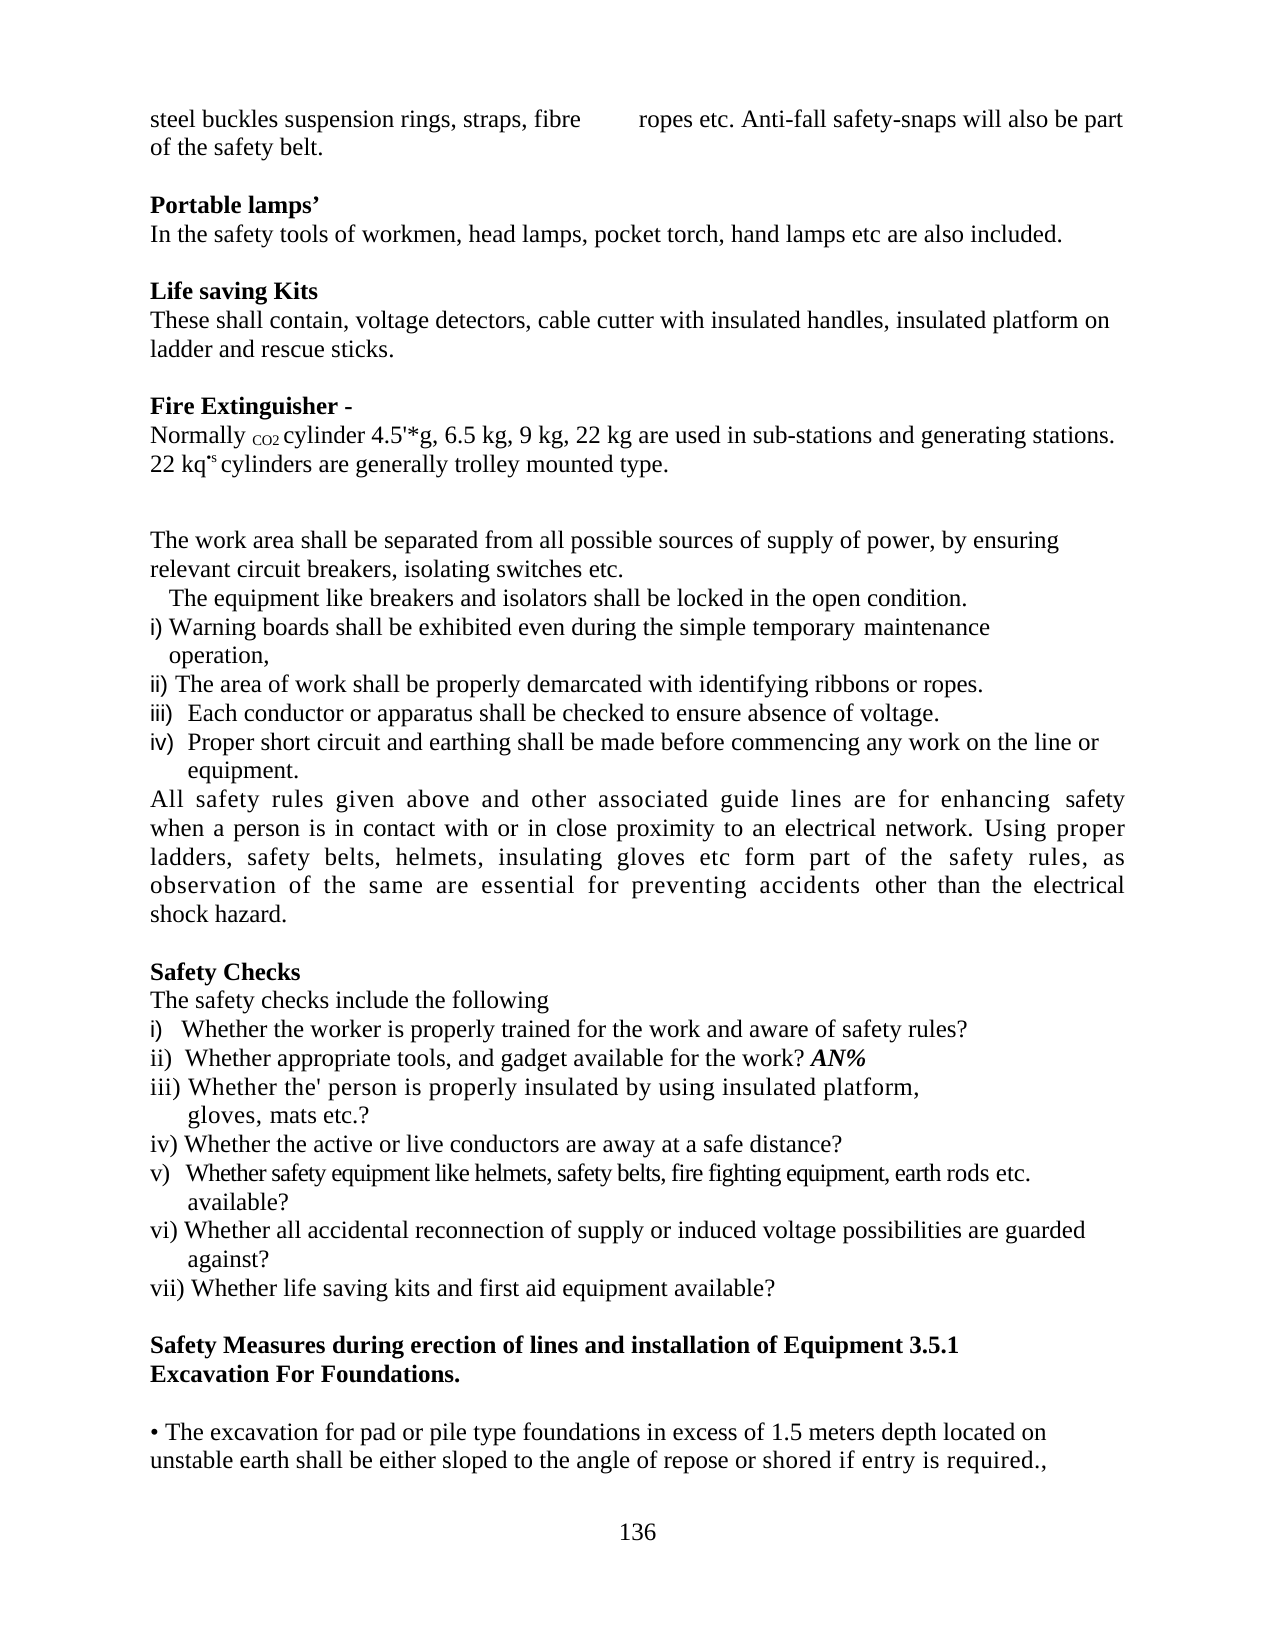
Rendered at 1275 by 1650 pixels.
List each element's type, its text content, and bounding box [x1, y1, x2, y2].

text The equipment like breakers and isolators shall be locked in the open condition. [150, 583, 1125, 612]
text Safety Measures during erection of lines and installation of Equipment 3.5.1 Excavation For Foundations. [150, 1330, 1042, 1388]
text The work area shall be separated from all possible sources of supply of power, by ensuring relevant circuit breakers, isolating switches etc. [150, 525, 1125, 583]
list The area of work shall be properly demarcated with identifying ribbons or ropes. [150, 669, 1125, 698]
text These shall contain, voltage detectors, cable cutter with insulated handles, insulated platform on ladder and rescue sticks. [150, 305, 1125, 362]
text In the safety tools of workmen, head lamps, pocket torch, hand lamps etc are also included. [150, 219, 1125, 247]
list Whether the worker is properly trained for the work and aware of safety rules? [150, 1014, 1125, 1043]
text vi) Whether all accidental reconnection of supply or induced voltage possibilities are guarded against? [150, 1215, 1125, 1273]
text iii) Whether the' person is properly insulated by using insulated platform, gloves, mats etc.? [150, 1072, 997, 1129]
text Fire Extinguisher - [150, 391, 1125, 420]
list Each conductor or apparatus shall be checked to ensure absence of voltage. [150, 698, 1125, 727]
text iv) Whether the active or live conductors are away at a safe distance? [150, 1129, 1125, 1158]
text Portable lamps’ [150, 190, 1125, 219]
text The safety checks include the following [150, 985, 1125, 1014]
text vii) Whether life saving kits and first aid equipment available? [150, 1273, 1125, 1302]
text All safety rules given above and other associated guide lines are for enhancing safety when a person is in contact with or in close proximity to an electrical network. Using proper ladders, safety belts, helmets, insulating gloves etc form part of the safety rules, as observation of the same are essential for preventing accidents other than the electrical shock hazard. [150, 784, 1125, 928]
text v) Whether safety equipment like helmets, safety belts, fire fighting equipment, earth rods etc. available? [150, 1158, 1125, 1215]
text Safety Checks [150, 957, 1125, 985]
list Warning boards shall be exhibited even during the simple temporary maintenance operation, [150, 612, 1125, 669]
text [150, 1417, 1125, 1474]
text Life saving Kits [150, 276, 1125, 305]
text ii) Whether appropriate tools, and gadget available for the work? AN% [150, 1043, 1125, 1072]
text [150, 104, 1125, 161]
list Proper short circuit and earthing shall be made before commencing any work on the line or equipment. [150, 727, 1125, 784]
text Normally CO2 cylinder 4.5'*g, 6.5 kg, 9 kg, 22 kg are used in sub-stations and generating stations. 22 kq•s cylinders are generally trolley mounted type. [150, 420, 1125, 477]
